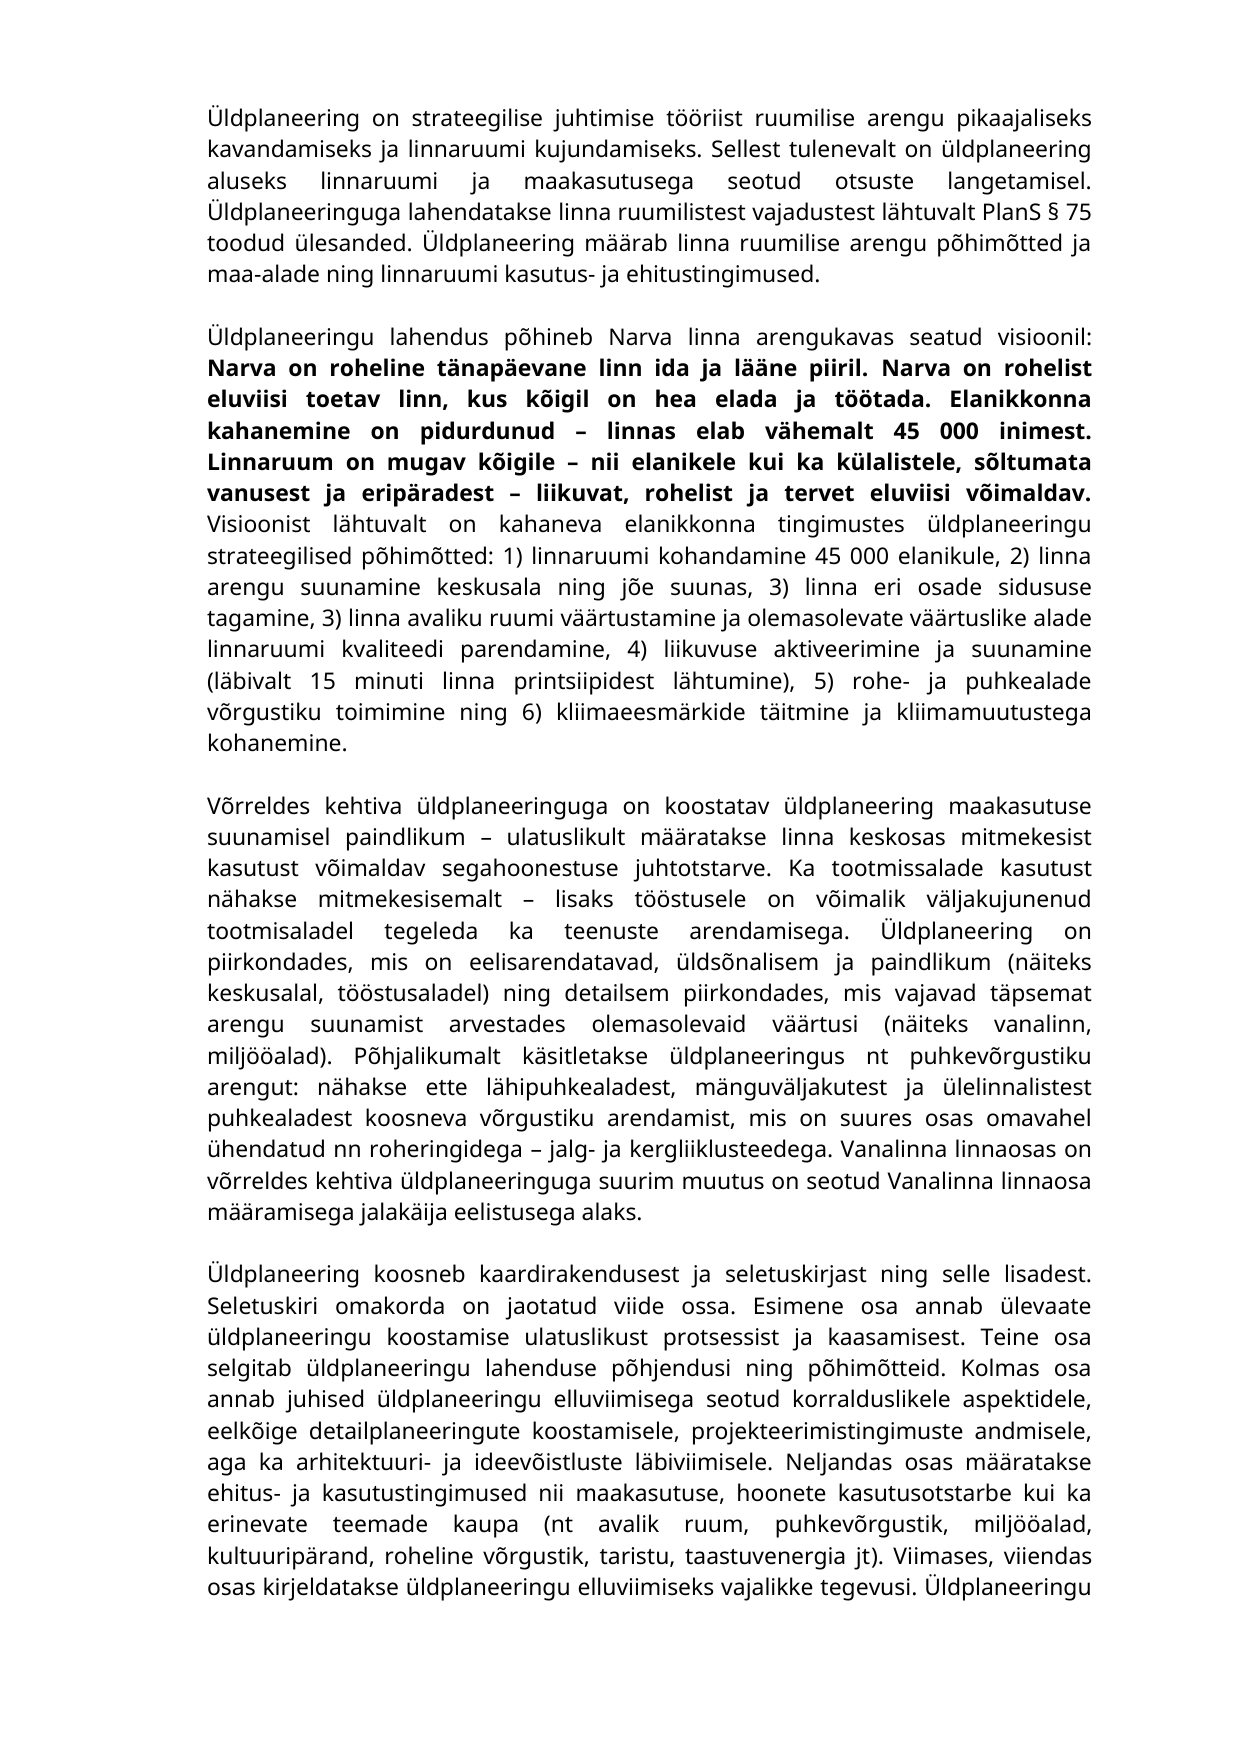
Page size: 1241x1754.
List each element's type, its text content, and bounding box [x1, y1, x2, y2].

text Üldplaneeringu lahendus põhineb Narva linna arengukavas seatud visioonil: Narva on roheline tänapäevane linn ida ja lääne piiril. Narva on rohelist eluviisi toetav linn, kus kõigil on hea elada ja töötada. Elanikkonna kahanemine on pidurdunud – linnas elab vähemalt 45 000 inimest. Linnaruum on mugav kõigile – nii elanikele kui ka külalistele, sõltumata vanusest ja eripäradest – liikuvat, rohelist ja tervet eluviisi võimaldav. Visioonist lähtuvalt on kahaneva elanikkonna tingimustes üldplaneeringu strateegilised põhimõtted: 1) linnaruumi kohandamine 45 000 elanikule, 2) linna arengu suunamine keskusala ning jõe suunas, 3) linna eri osade sidususe tagamine, 3) linna avaliku ruumi väärtustamine ja olemasolevate väärtuslike alade linnaruumi kvaliteedi parendamine, 4) liikuvuse aktiveerimine ja suunamine (läbivalt 15 minuti linna printsiipidest lähtumine), 5) rohe- ja puhkealade võrgustiku toimimine ning 6) kliimaeesmärkide täitmine ja kliimamuutustega kohanemine. [207, 321, 1092, 758]
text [207, 1258, 1092, 1602]
text Võrreldes kehtiva üldplaneeringuga on koostatav üldplaneering maakasutuse suunamisel paindlikum – ulatuslikult määratakse linna keskosas mitmekesist kasutust võimaldav segahoonestuse juhtotstarve. Ka tootmissalade kasutust nähakse mitmekesisemalt – lisaks tööstusele on võimalik väljakujunenud tootmisaladel tegeleda ka teenuste arendamisega. Üldplaneering on piirkondades, mis on eelisarendatavad, üldsõnalisem ja paindlikum (näiteks keskusalal, tööstusaladel) ning detailsem piirkondades, mis vajavad täpsemat arengu suunamist arvestades olemasolevaid väärtusi (näiteks vanalinn, miljööalad). Põhjalikumalt käsitletakse üldplaneeringus nt puhkevõrgustiku arengut: nähakse ette lähipuhkealadest, mänguväljakutest ja ülelinnalistest puhkealadest koosneva võrgustiku arendamist, mis on suures osas omavahel ühendatud nn roheringidega – jalg- ja kergliiklusteedega. Vanalinna linnaosas on võrreldes kehtiva üldplaneeringuga suurim muutus on seotud Vanalinna linnaosa määramisega jalakäija eelistusega alaks. [207, 789, 1092, 1227]
text Üldplaneering on strateegilise juhtimise tööriist ruumilise arengu pikaajaliseks kavandamiseks ja linnaruumi kujundamiseks. Sellest tulenevalt on üldplaneering aluseks linnaruumi ja maakasutusega seotud otsuste langetamisel. Üldplaneeringuga lahendatakse linna ruumilistest vajadustest lähtuvalt PlanS § 75 toodud ülesanded. Üldplaneering määrab linna ruumilise arengu põhimõtted ja maa-alade ning linnaruumi kasutus- ja ehitustingimused. [207, 102, 1092, 289]
